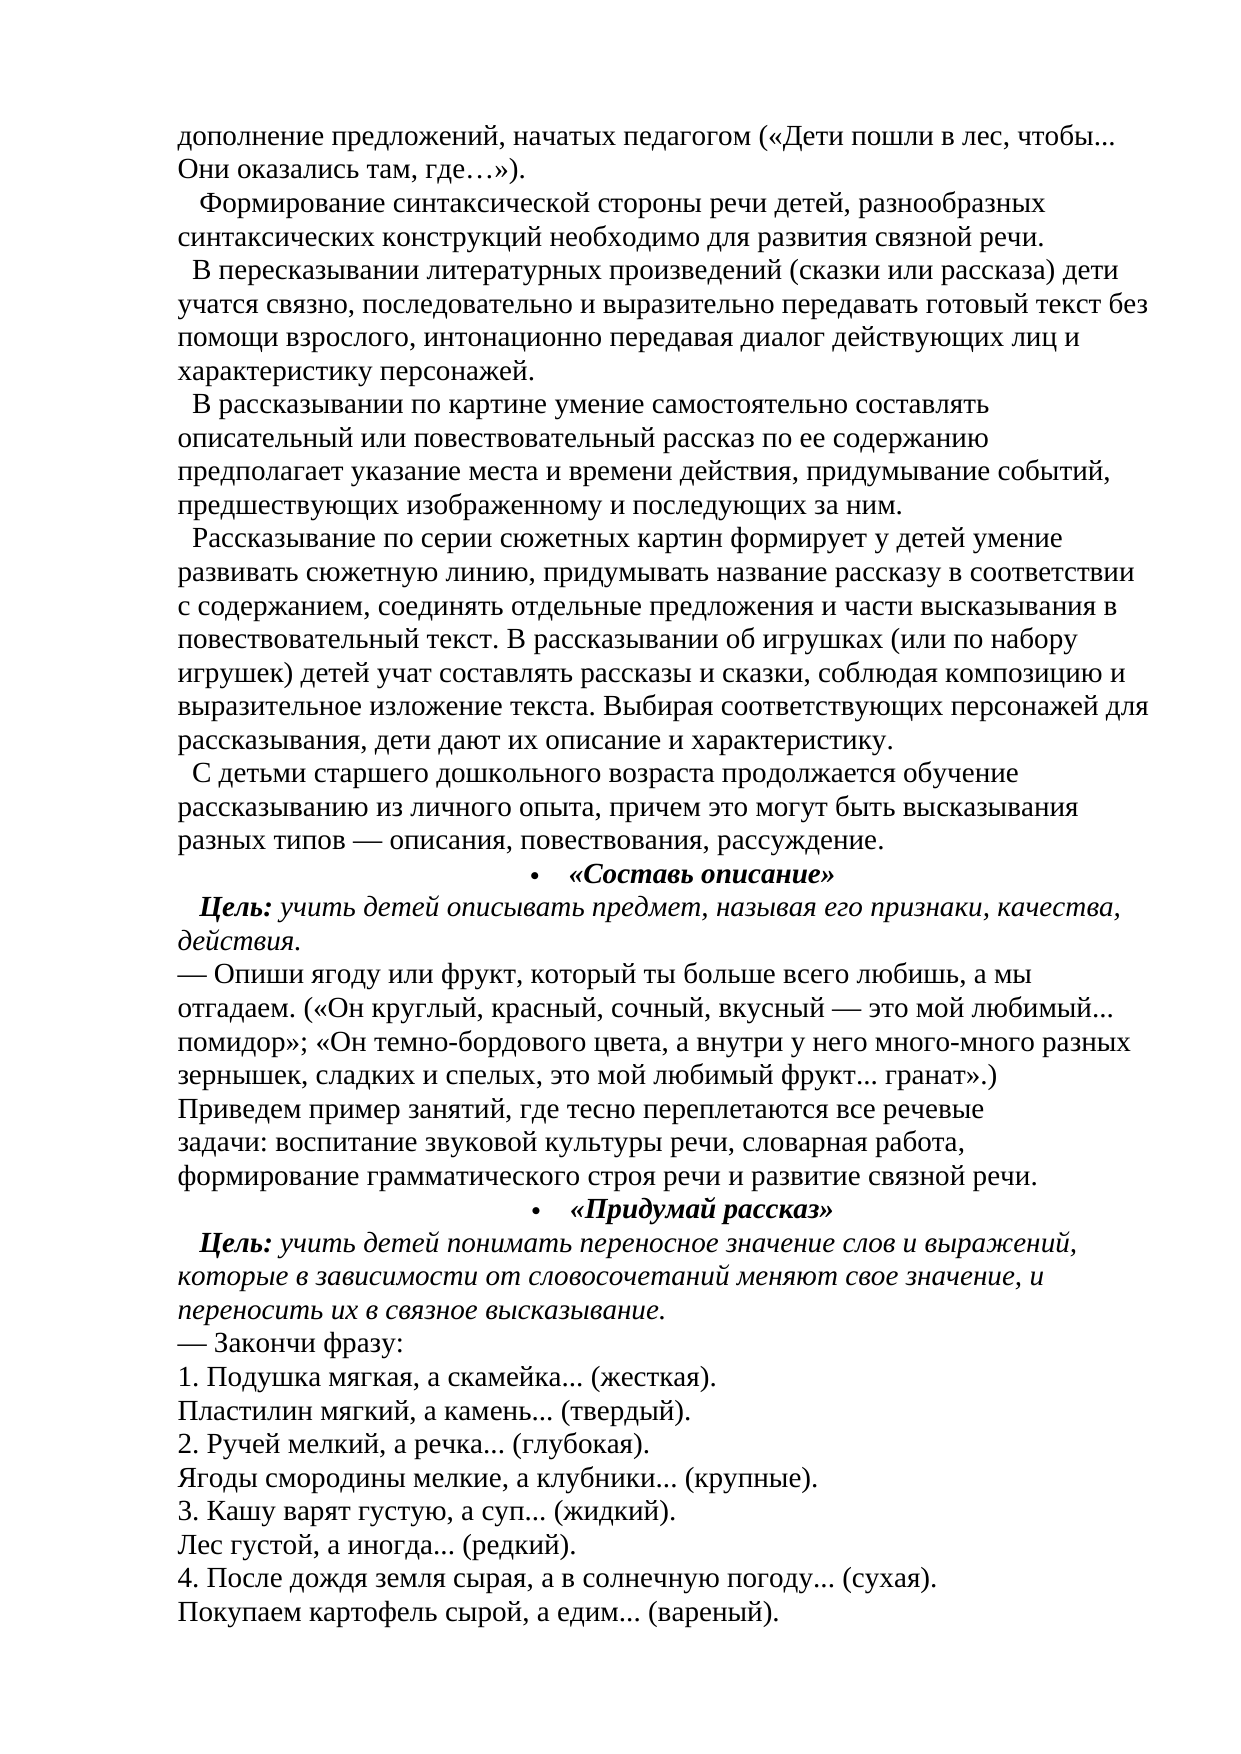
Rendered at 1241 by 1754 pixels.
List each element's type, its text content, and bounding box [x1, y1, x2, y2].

text 4. После дождя земля сырая, а в солнечную погоду... (сухая). Покупаем картофель сырой, а едим... (вареный). [177, 1560, 1152, 1627]
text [177, 118, 1152, 856]
list «Придумай рассказ» [215, 1191, 1152, 1225]
text Цель: учить детей описывать предмет, называя его признаки, качества, действия. [177, 889, 1152, 957]
text — Закончи фразу: [177, 1326, 1152, 1359]
text — Опиши ягоду или фрукт, который ты больше всего любишь, а мы отгадаем. («Он круглый, красный, сочный, вкусный — это мой любимый... помидор»; «Он темно-бордового цвета, а внутри у него много-много разных зернышек, сладких и спелых, это мой любимый фрукт... гранат».) Приведем пример занятий, где тесно переплетаются все речевые задачи: воспитание звуковой культуры речи, словарная работа, формирование грамматического строя речи и развитие связной речи. [177, 957, 1152, 1191]
text 3. Кашу варят густую, а суп... (жидкий). Лес густой, а иногда... (редкий). [177, 1493, 1152, 1560]
list «Составь описание» [215, 856, 1152, 889]
text 2. Ручей мелкий, а речка... (глубокая). Ягоды смородины мелкие, а клубники... (крупные). [177, 1426, 1152, 1493]
text Цель: учить детей понимать переносное значение слов и выражений, которые в зависимости от словосочетаний меняют свое значение, и переносить их в связное высказывание. [177, 1225, 1152, 1326]
text 1. Подушка мягкая, а скамейка... (жесткая). Пластилин мягкий, а камень... (твердый). [177, 1359, 1152, 1426]
